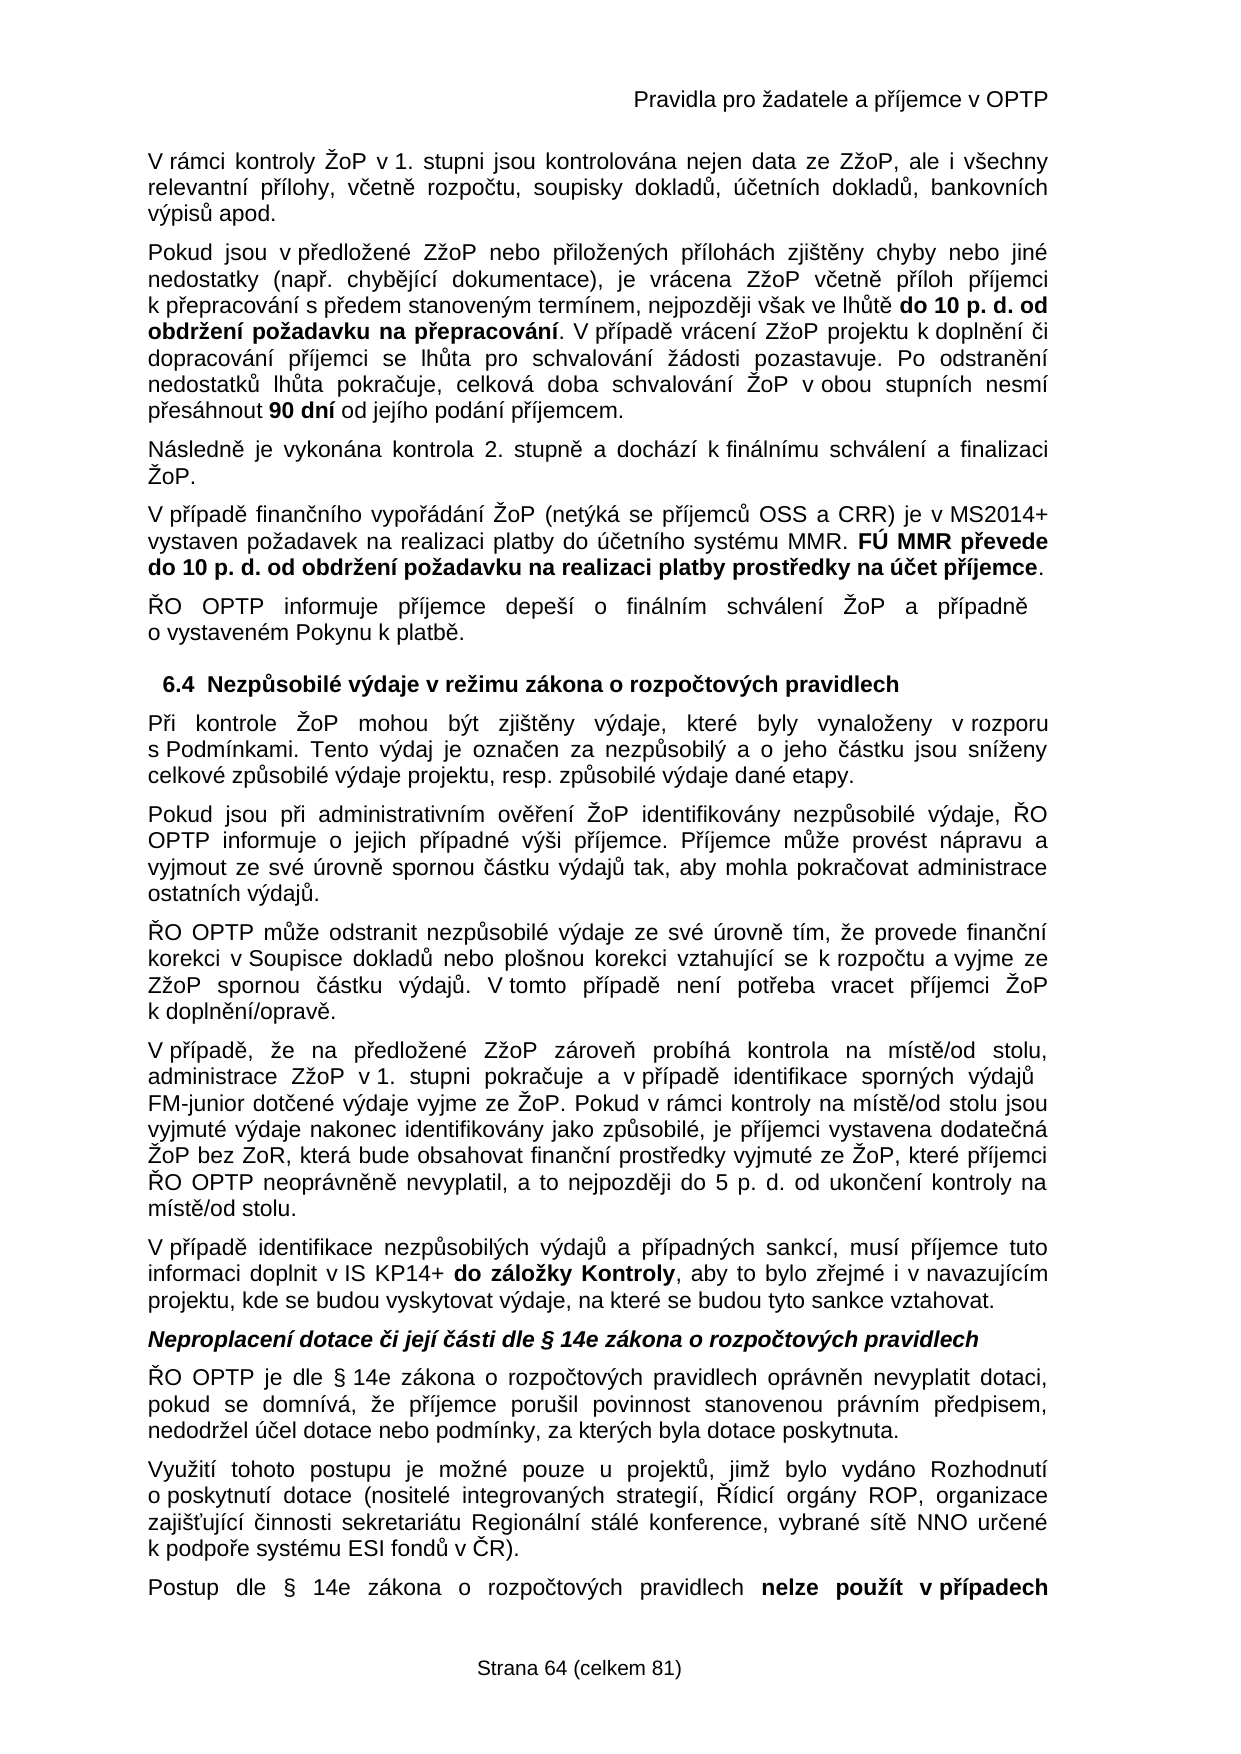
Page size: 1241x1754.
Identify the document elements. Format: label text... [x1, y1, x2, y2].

text Využití tohoto postupu je možné pouze u projektů, jimž bylo vydáno Rozhodnutí o poskytnutí dotace (nositelé integrovaných strategií, Řídicí orgány ROP, organizace zajišťující činnosti sekretariátu Regionální stálé konference, vybrané sítě NNO určené k podpoře systému ESI fondů v ČR). [148, 1456, 1048, 1561]
text Nezpůsobilé výdaje v režimu zákona o rozpočtových pravidlech [162, 671, 1048, 697]
text ŘO OPTP je dle § 14e zákona o rozpočtových pravidlech oprávněn nevyplatit dotaci, pokud se domnívá, že příjemce porušil povinnost stanovenou právním předpisem, nedodržel účel dotace nebo podmínky, za kterých byla dotace poskytnuta. [148, 1364, 1048, 1443]
text V rámci kontroly ŽoP v 1. stupni jsou kontrolována nejen data ze ZžoP, ale i všechny relevantní přílohy, včetně rozpočtu, soupisky dokladů, účetních dokladů, bankovních výpisů apod. [148, 148, 1048, 227]
text Pokud jsou v předložené ZžoP nebo přiložených přílohách zjištěny chyby nebo jiné nedostatky (např. chybějící dokumentace), je vrácena ZžoP včetně příloh příjemci k přepracování s předem stanoveným termínem, nejpozději však ve lhůtě do 10 p. d. od obdržení požadavku na přepracování. V případě vrácení ZžoP projektu k doplnění či dopracování příjemci se lhůta pro schvalování žádosti pozastavuje. Po odstranění nedostatků lhůta pokračuje, celková doba schvalování ŽoP v obou stupních nesmí přesáhnout 90 dní od jejího podání příjemcem. [148, 239, 1048, 424]
text V případě finančního vypořádání ŽoP (netýká se příjemců OSS a CRR) je v MS2014+ vystaven požadavek na realizaci platby do účetního systému MMR. FÚ MMR převede do 10 p. d. od obdržení požadavku na realizaci platby prostředky na účet příjemce. [148, 501, 1048, 581]
text ŘO OPTP informuje příjemce depeší o finálním schválení ŽoP a případně o vystaveném Pokynu k platbě. [148, 593, 1048, 646]
text Neproplacení dotace či její části dle § 14e zákona o rozpočtových pravidlech [148, 1326, 1048, 1352]
text Pokud jsou při administrativním ověření ŽoP identifikovány nezpůsobilé výdaje, ŘO OPTP informuje o jejich případné výši příjemce. Příjemce může provést nápravu a vyjmout ze své úrovně spornou částku výdajů tak, aby mohla pokračovat administrace ostatních výdajů. [148, 801, 1048, 907]
text ŘO OPTP může odstranit nezpůsobilé výdaje ze své úrovně tím, že provede finanční korekci v Soupisce dokladů nebo plošnou korekci vztahující se k rozpočtu a vyjme ze ZžoP spornou částku výdajů. V tomto případě není potřeba vracet příjemci ŽoP k doplnění/opravě. [148, 919, 1048, 1024]
text Při kontrole ŽoP mohou být zjištěny výdaje, které byly vynaloženy v rozporu s Podmínkami. Tento výdaj je označen za nezpůsobilý a o jeho částku jsou sníženy celkové způsobilé výdaje projektu, resp. způsobilé výdaje dané etapy. [148, 709, 1048, 789]
text Následně je vykonána kontrola 2. stupně a dochází k finálnímu schválení a finalizaci ŽoP. [148, 436, 1048, 489]
text V případě identifikace nezpůsobilých výdajů a případných sankcí, musí příjemce tuto informaci doplnit v IS KP14+ do záložky Kontroly, aby to bylo zřejmé i v navazujícím projektu, kde se budou vyskytovat výdaje, na které se budou tyto sankce vztahovat. [148, 1234, 1048, 1313]
text V případě, že na předložené ZžoP zároveň probíhá kontrola na místě/od stolu, administrace ZžoP v 1. stupni pokračuje a v případě identifikace sporných výdajů FM-junior dotčené výdaje vyjme ze ŽoP. Pokud v rámci kontroly na místě/od stolu jsou vyjmuté výdaje nakonec identifikovány jako způsobilé, je příjemci vystavena dodatečná ŽoP bez ZoR, která bude obsahovat finanční prostředky vyjmuté ze ŽoP, které příjemci ŘO OPTP neoprávněně nevyplatil, a to nejpozději do 5 p. d. od ukončení kontroly na místě/od stolu. [148, 1037, 1048, 1221]
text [148, 1574, 1048, 1600]
